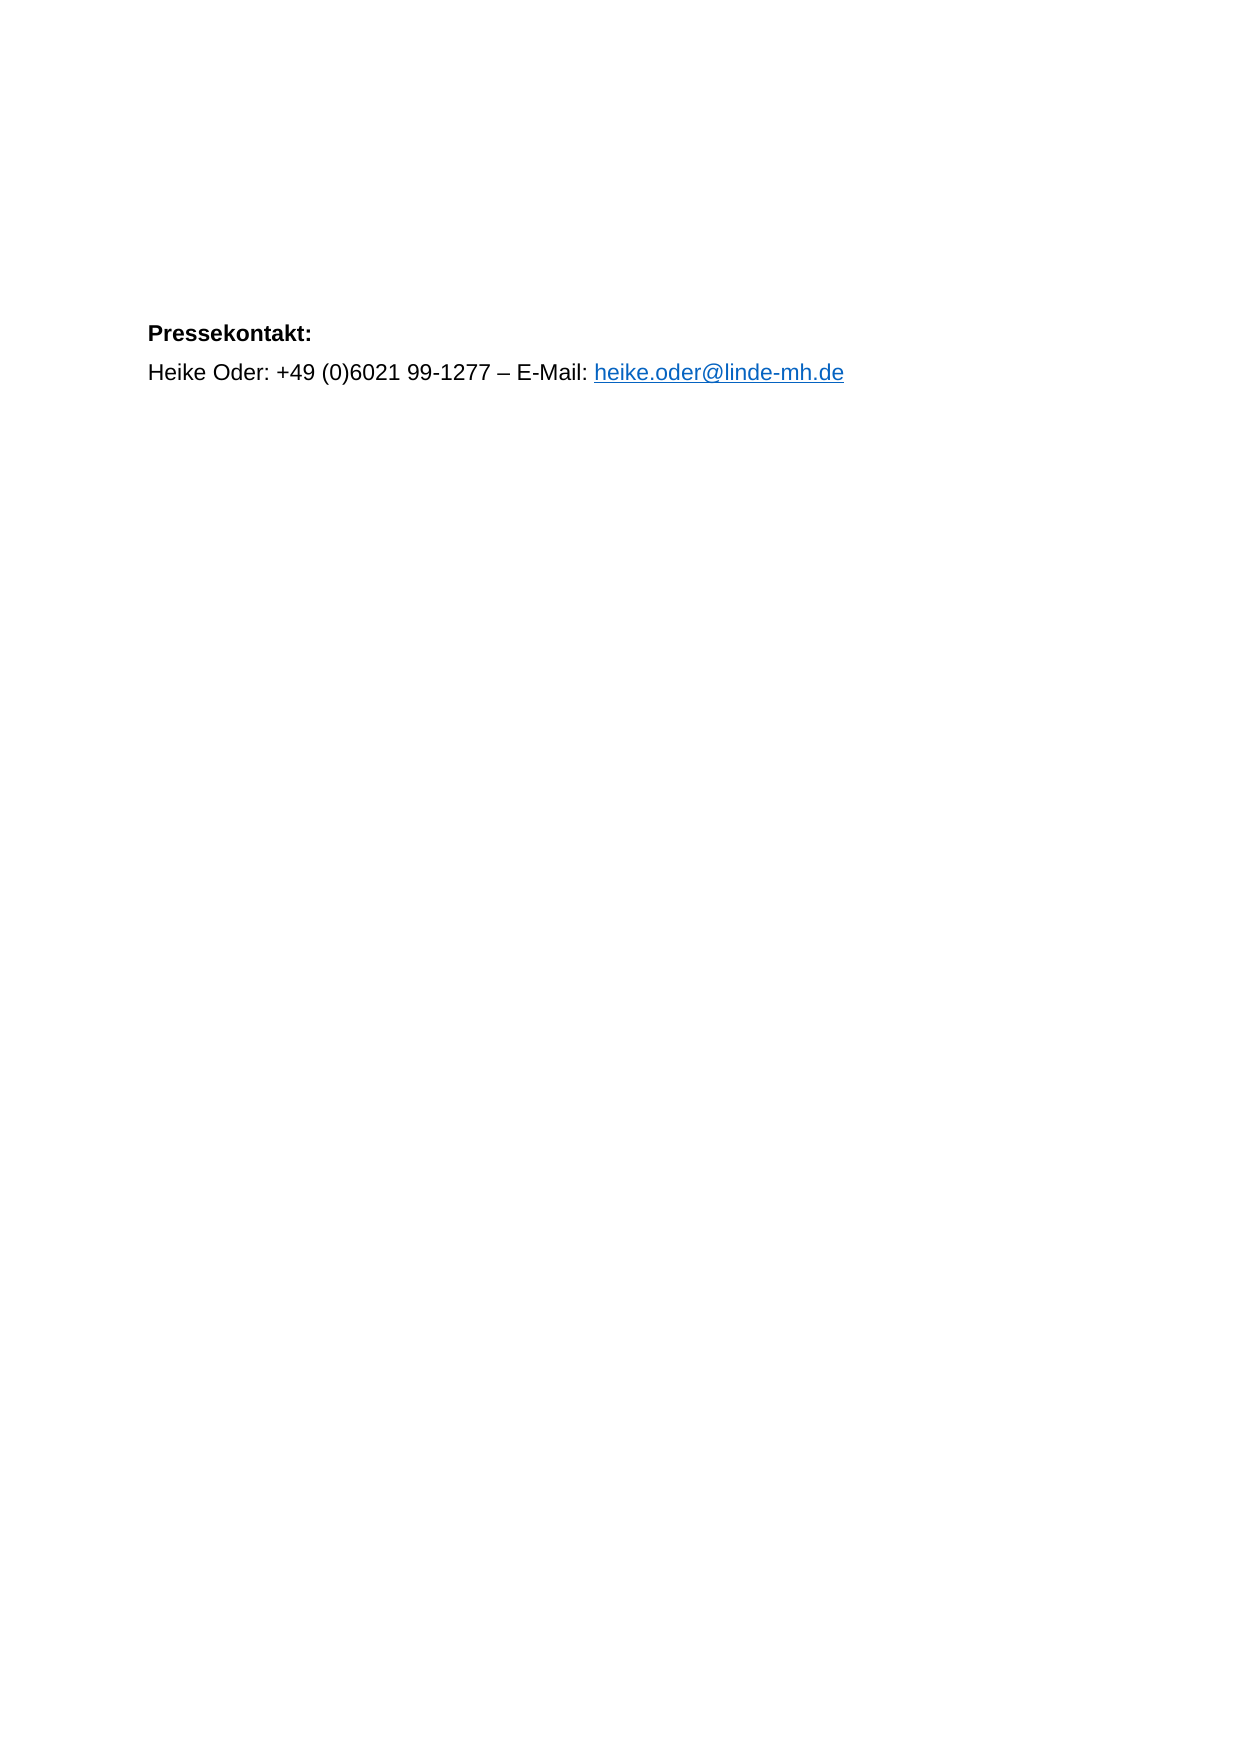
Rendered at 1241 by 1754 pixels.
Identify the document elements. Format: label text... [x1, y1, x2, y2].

text Pressekontakt: Heike Oder: +49 (0)6021 99-1277 – E-Mail: heike.oder@linde-mh.de [148, 320, 991, 386]
